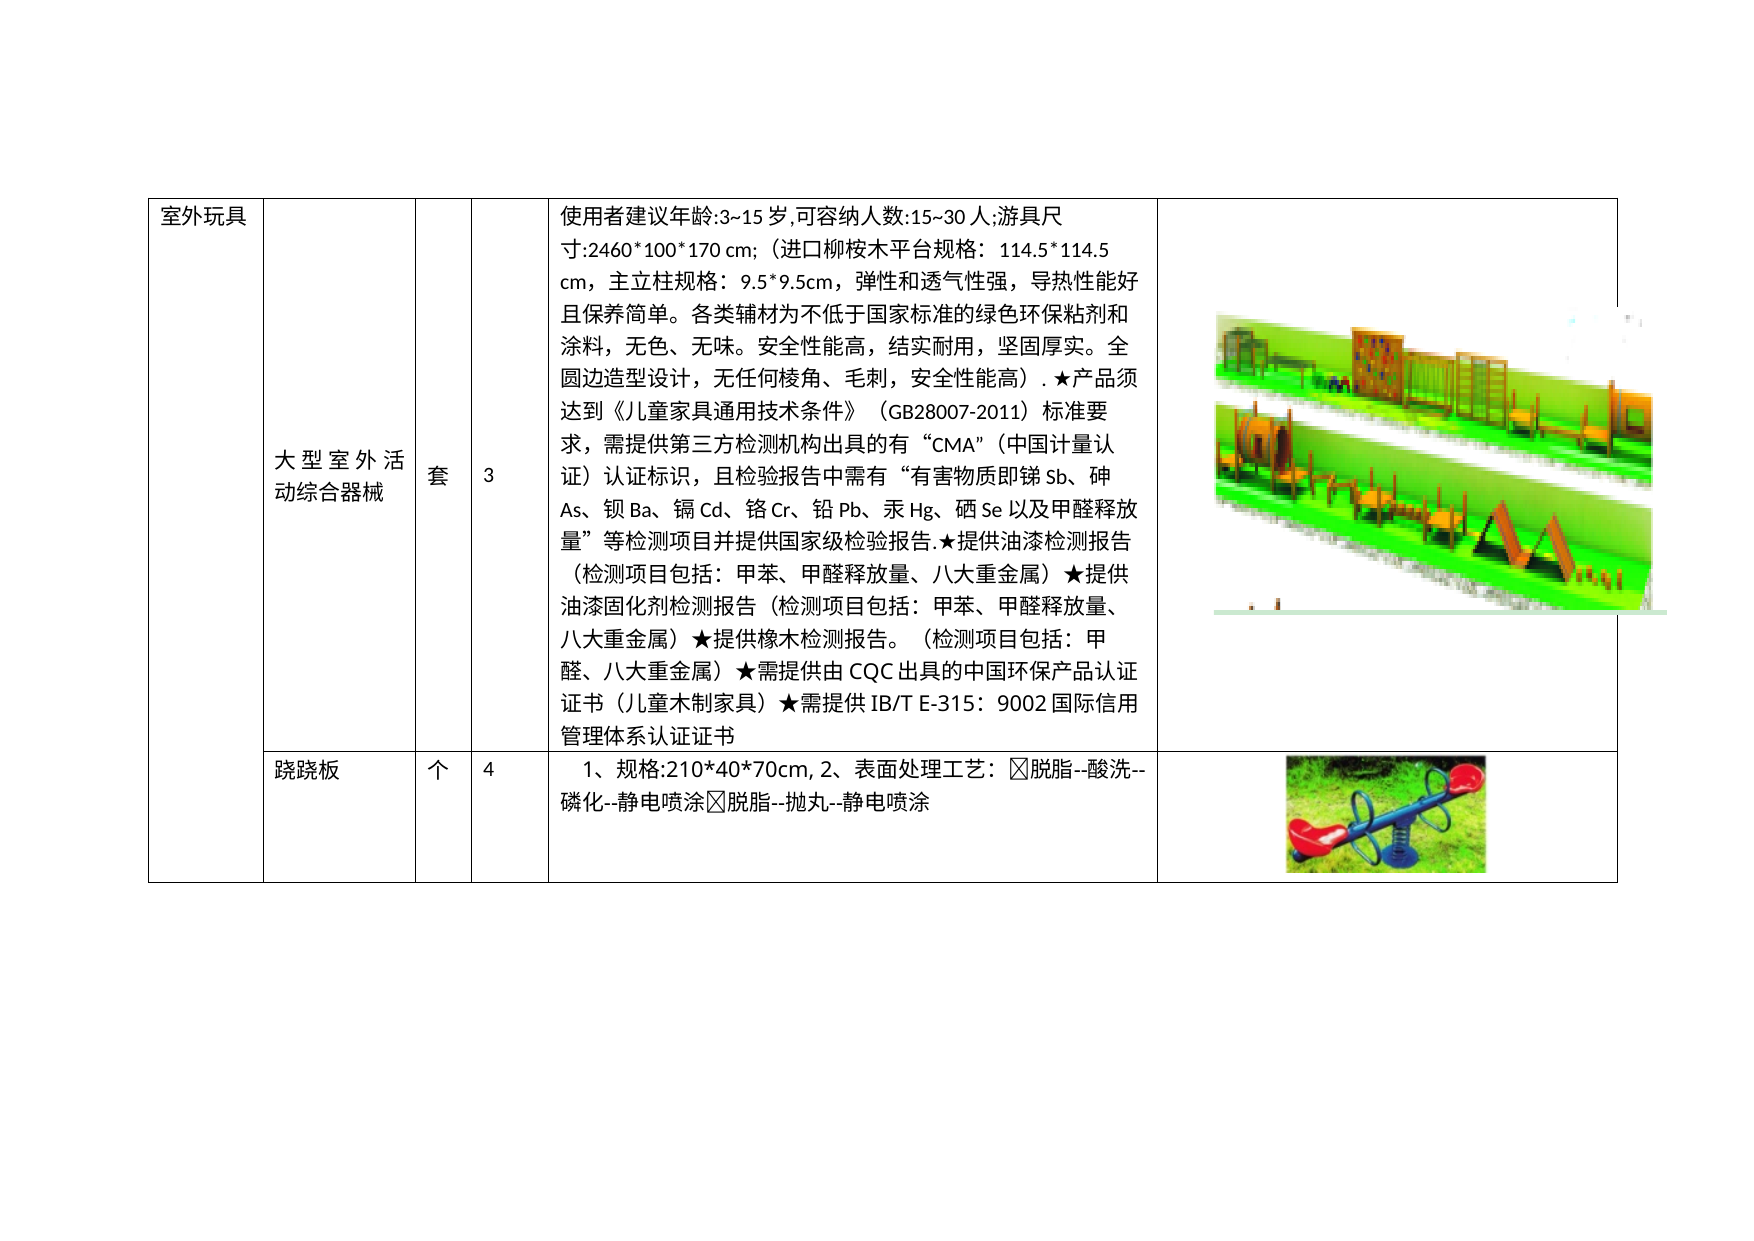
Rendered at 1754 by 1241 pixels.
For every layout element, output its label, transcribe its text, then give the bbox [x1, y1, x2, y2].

table_cell 4 [472, 752, 548, 882]
table_header 套 [416, 199, 471, 751]
picture [1213, 307, 1667, 615]
table_header 室外玩具 [149, 199, 263, 882]
table_header [1158, 199, 1617, 751]
table_cell 个 [416, 752, 471, 882]
picture [1284, 752, 1490, 873]
table_cell 1、规格:210*40*70cm, 2、表面处理工艺：脱脂--酸洗--磷化--静电喷涂脱脂--抛丸--静电喷涂 [549, 752, 1157, 882]
table_cell 跷跷板 [264, 752, 415, 882]
table_header 使用者建议年龄:3~15岁,可容纳人数:15~30人;游具尺寸:2460*100*170 cm;（进口柳桉木平台规格：114.5*114.5 cm，主立柱规格：9.5*9.5cm，弹性和透气性强，导热性能好且保养简单。各类辅材为不低于国家标准的绿色环保粘剂和涂料，无色、无味。安全性能高，结实耐用，坚固厚实。全圆边造型设计，无任何棱角、毛刺，安全性能高）. ★产品须达到《儿童家具通用技术条件》（GB28007-2011）标准要求，需提供第三方检测机构出具的有“CMA”（中国计量认证）认证标识，且检验报告中需有“有害物质即锑Sb、砷As、钡Ba、镉Cd、铬Cr、铅Pb、汞Hg、硒Se以及甲醛释放量”等检测项目并提供国家级检验报告.★提供油漆检测报告（检测项目包括：甲苯、甲醛释放量、八大重金属）★提供油漆固化剂检测报告（检测项目包括：甲苯、甲醛释放量、八大重金属）★提供橡木检测报告。（检测项目包括：甲醛、八大重金属）★需提供由CQC出具的中国环保产品认证证书（儿童木制家具）★需提供IB/T E-315：9002国际信用管理体系认证证书 [549, 199, 1157, 751]
table_header 大型室外活动综合器械 [264, 199, 415, 751]
table_cell [1158, 752, 1617, 882]
table_header 3 [472, 199, 548, 751]
